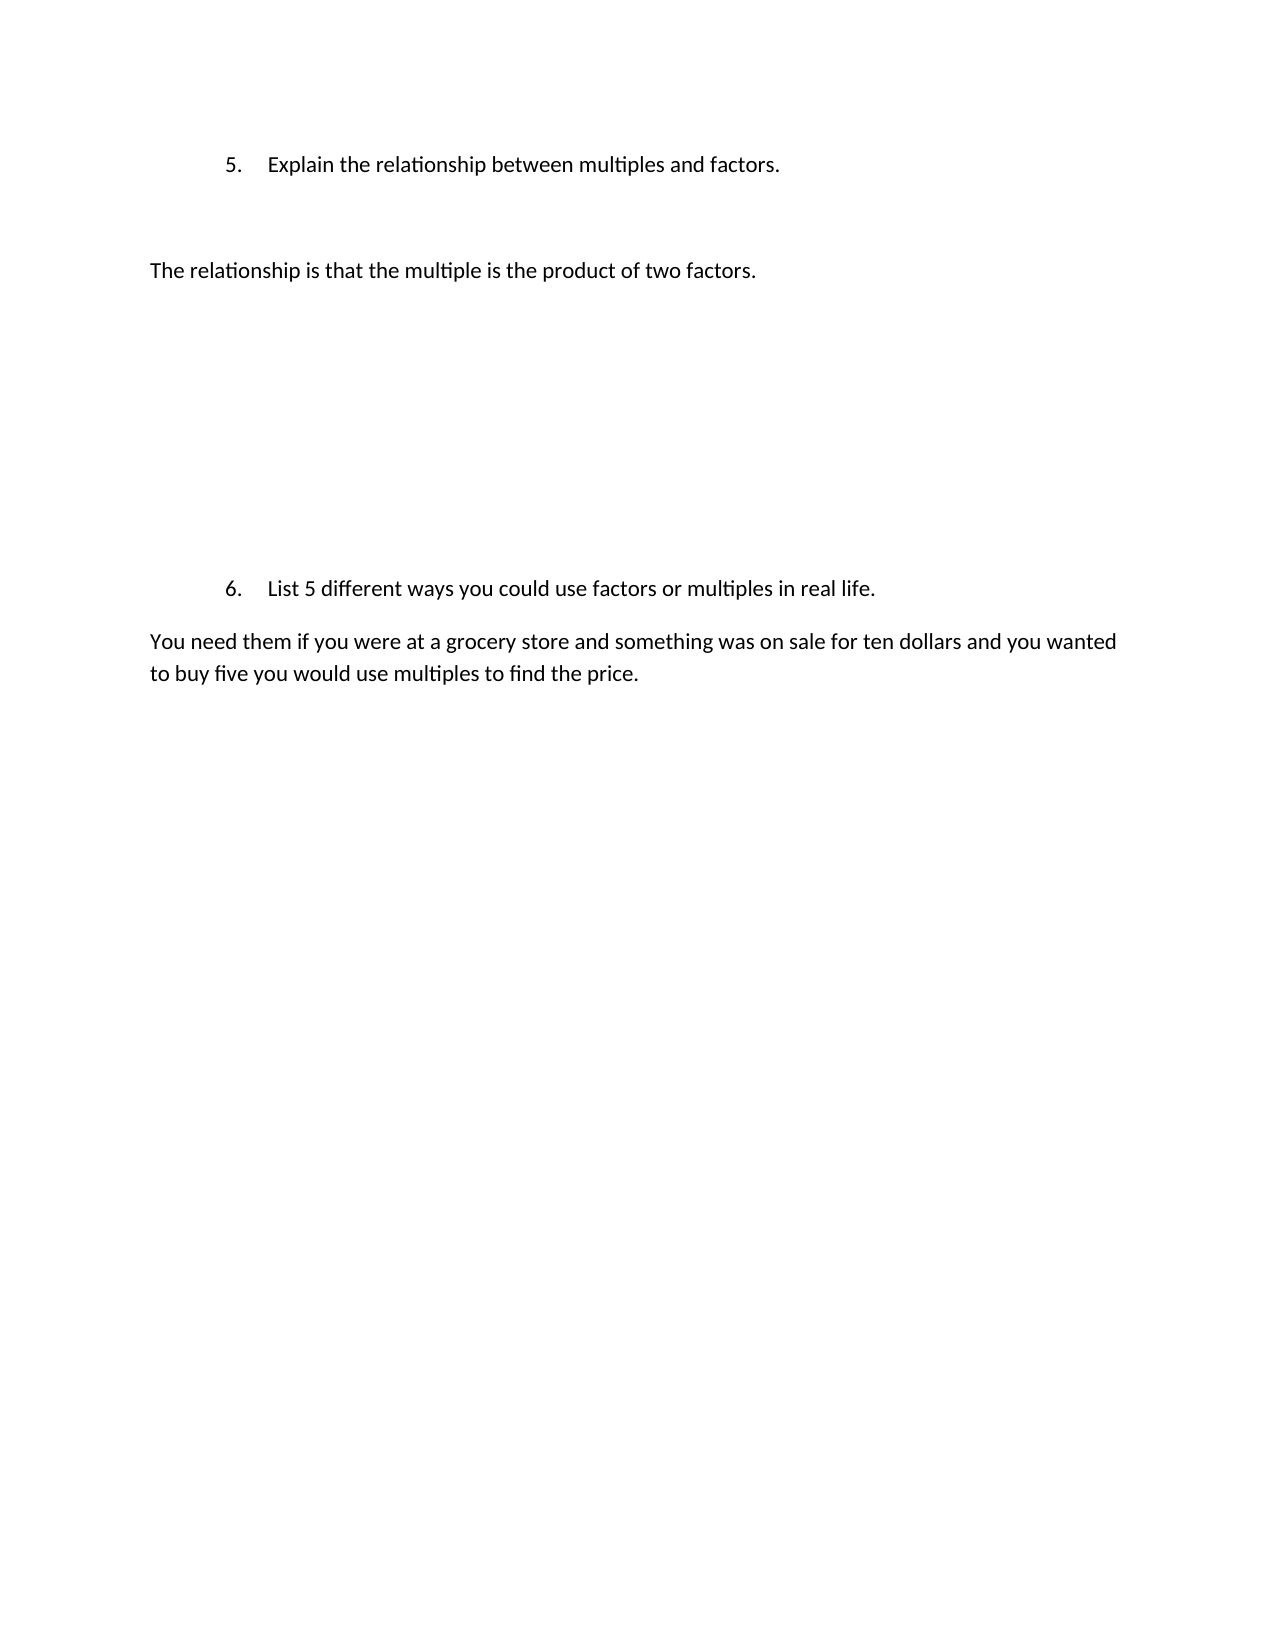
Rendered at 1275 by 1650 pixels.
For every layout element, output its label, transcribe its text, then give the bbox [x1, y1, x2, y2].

text You need them if you were at a grocery store and something was on sale for ten dollars and you wanted to buy five you would use multiples to find the price. [150, 627, 1125, 687]
list List 5 different ways you could use factors or multiples in real life. [225, 574, 1125, 602]
list Explain the relationship between multiples and factors. [225, 150, 1125, 178]
text The relationship is that the multiple is the product of two factors. [150, 256, 1125, 284]
